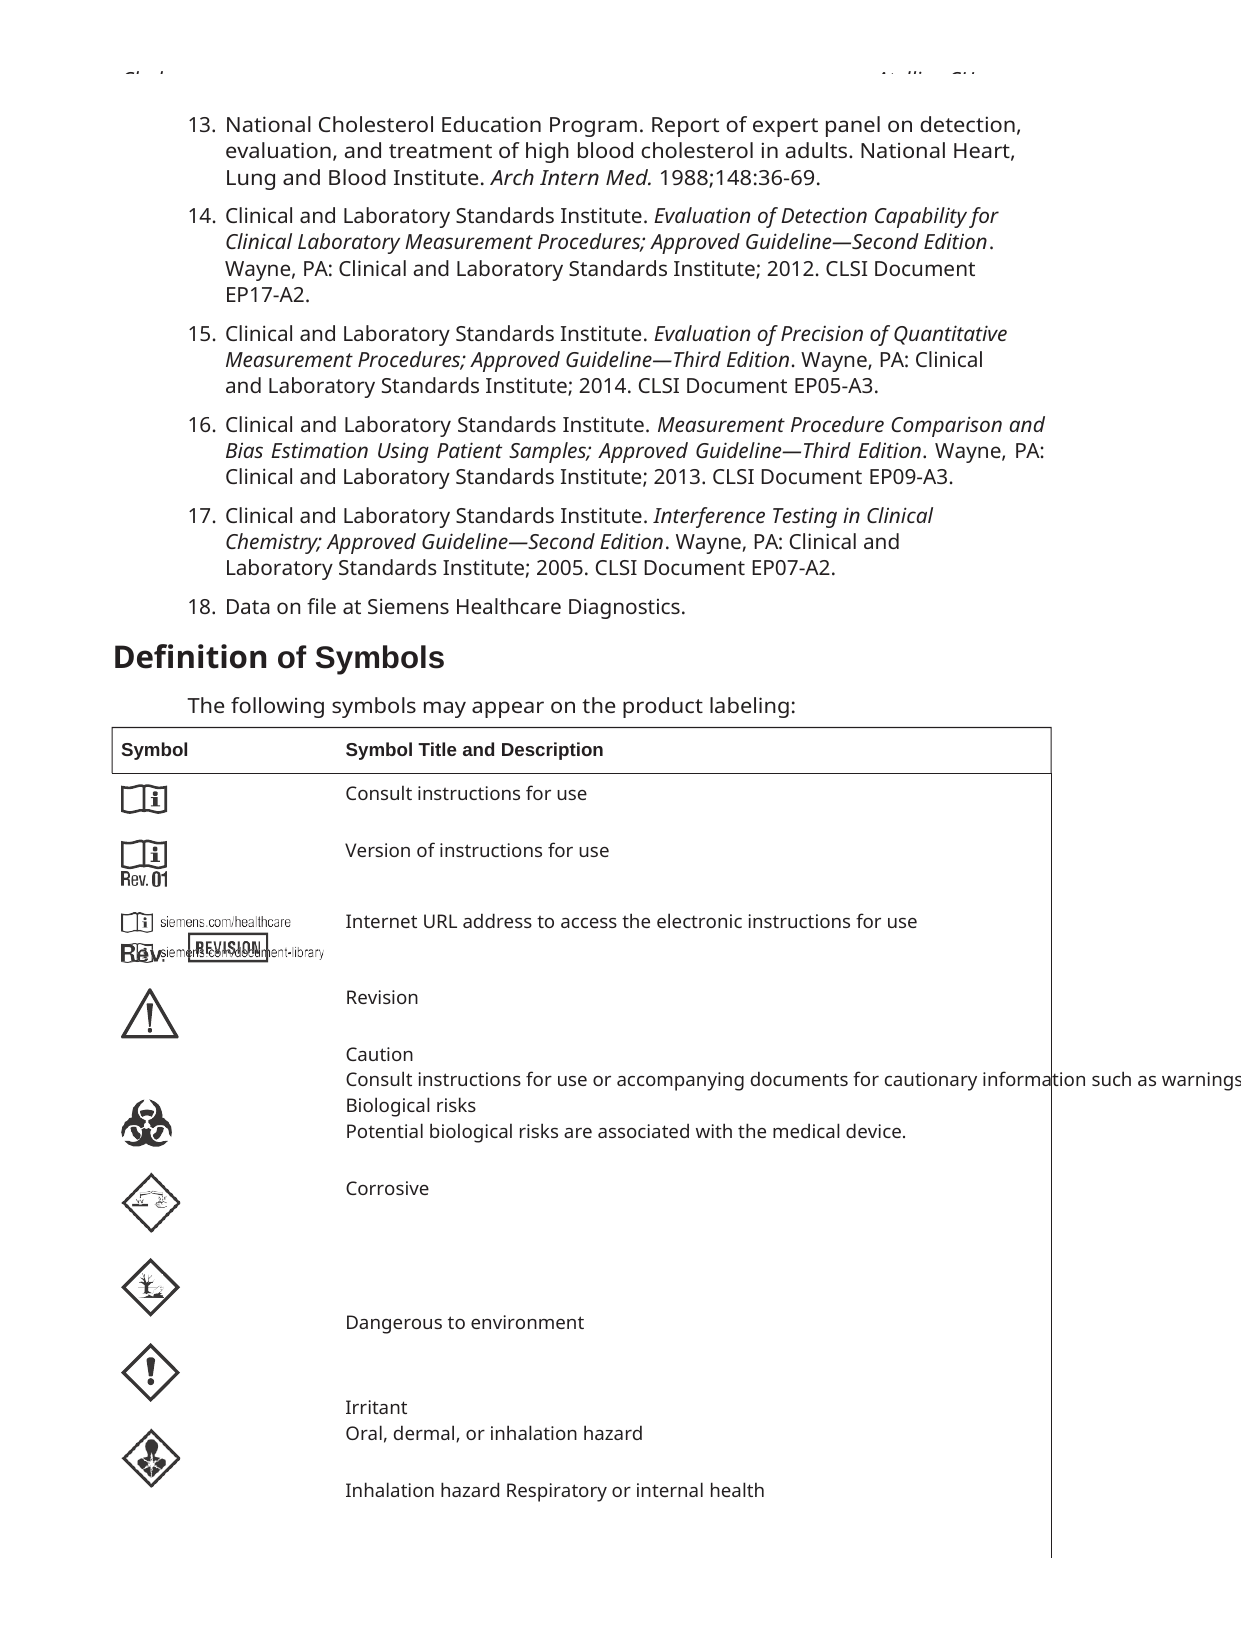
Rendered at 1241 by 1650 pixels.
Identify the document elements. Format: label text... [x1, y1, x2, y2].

picture [121, 912, 324, 963]
picture [121, 1099, 172, 1140]
picture [121, 1428, 181, 1488]
list Clinical and Laboratory Standards Institute. Measurement Procedure Comparison and Bias Estimation Using Patient Samples; Approved Guideline—Third Edition. Wayne, PA: Clinical and Laboratory Standards Institute; 2013. CLSI Document EP09‑A3. [187, 411, 1045, 491]
picture [121, 871, 148, 886]
picture [121, 1172, 181, 1233]
picture [152, 871, 167, 887]
list Data on file at Siemens Healthcare Diagnostics. [187, 592, 1140, 620]
text The following symbols may appear on the product labeling: [187, 691, 1140, 719]
list National Cholesterol Education Program. Report of expert panel on detection, evaluation, and treatment of high blood cholesterol in adults. National Heart, Lung and Blood Institute. Arch Intern Med. 1988;148:36-69. [187, 112, 1038, 191]
picture [138, 1273, 164, 1298]
list Clinical and Laboratory Standards Institute. Interference Testing in Clinical Chemistry; Approved Guideline—Second Edition. Wayne, PA: Clinical and Laboratory Standards Institute; 2005. CLSI Document EP07‑A2. [187, 502, 1002, 582]
list Clinical and Laboratory Standards Institute. Evaluation of Precision of Quantitative Measurement Procedures; Approved Guideline—Third Edition. Wayne, PA: Clinical and Laboratory Standards Institute; 2014. CLSI Document EP05‑A3. [187, 320, 1009, 400]
subtitle Definition of Symbols [112, 635, 1140, 678]
list Clinical and Laboratory Standards Institute. Evaluation of Detection Capability for Clinical Laboratory Measurement Procedures; Approved Guideline—Second Edition. Wayne, PA: Clinical and Laboratory Standards Institute; 2012. CLSI Document EP17‑A2. [187, 203, 1037, 309]
